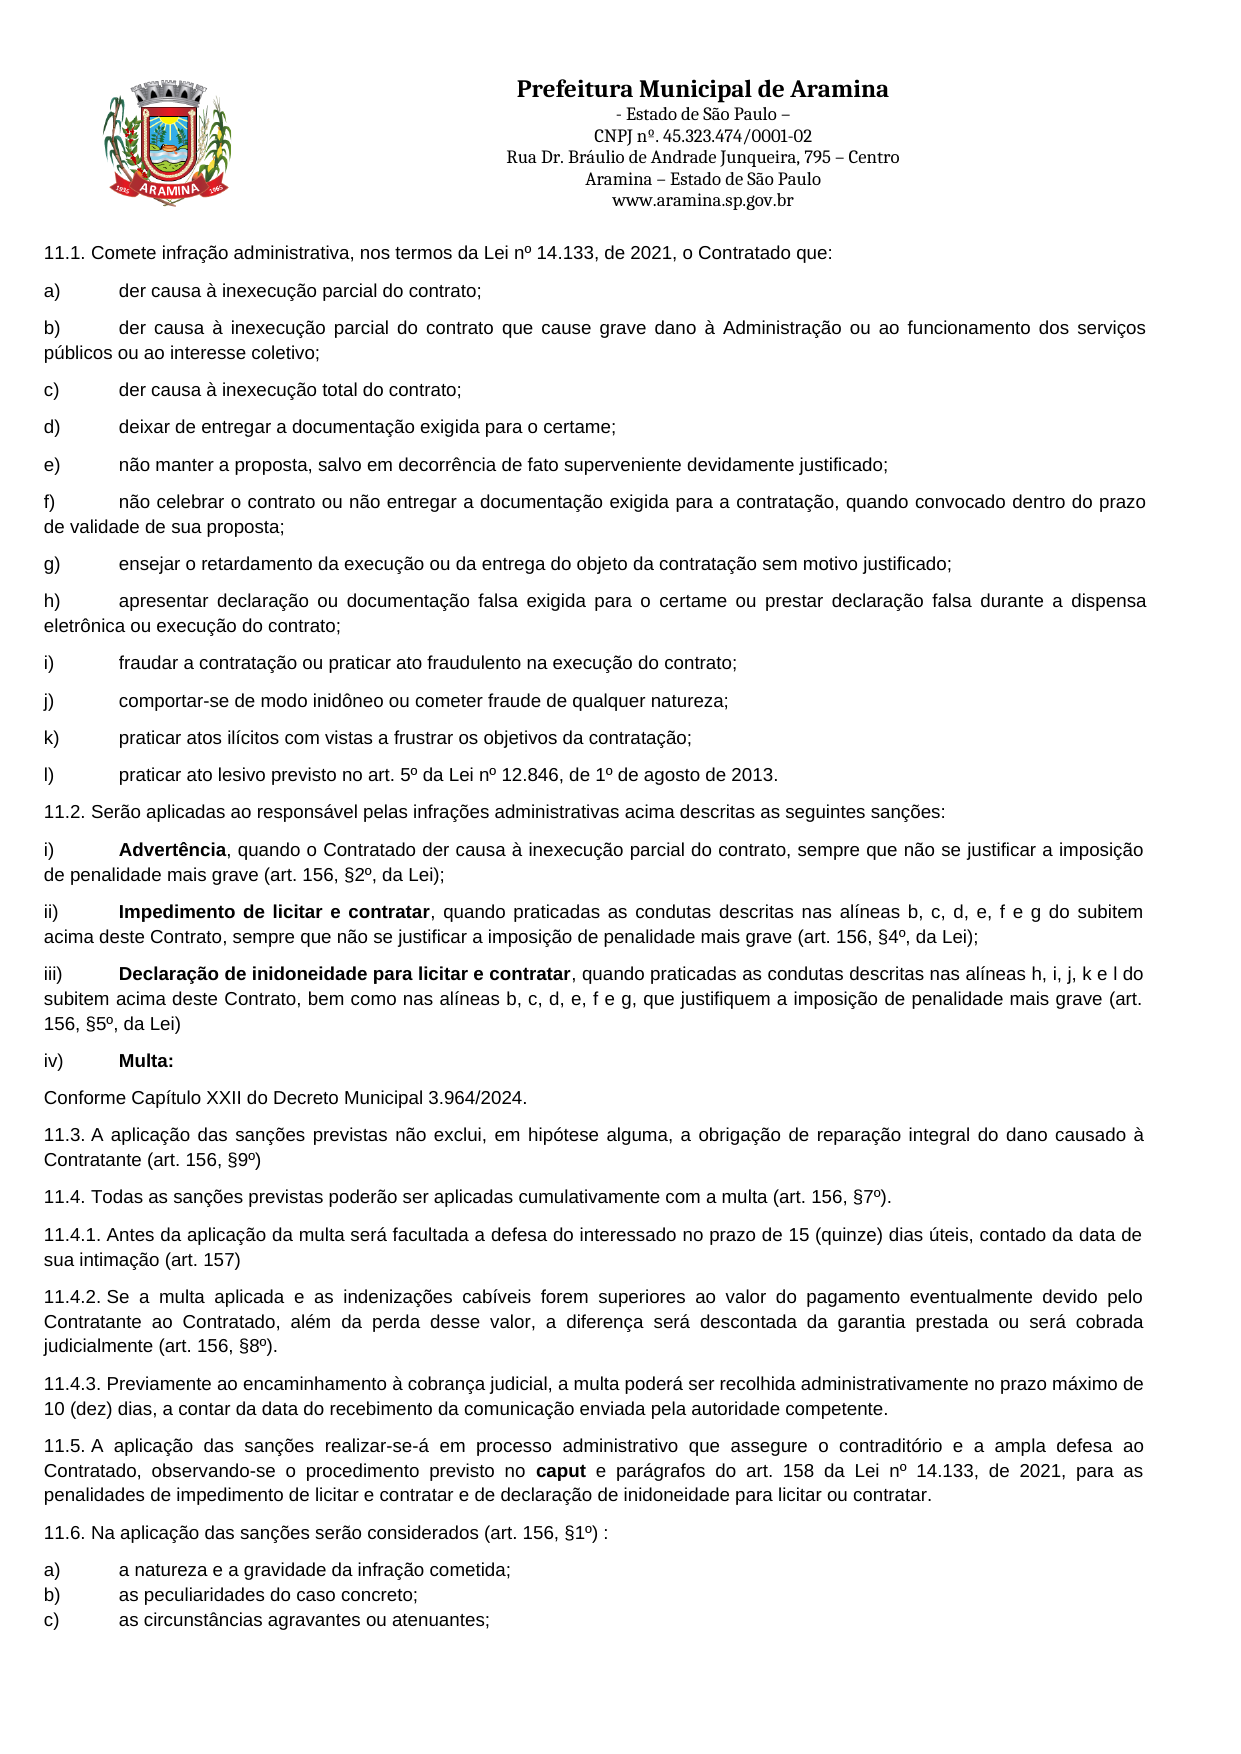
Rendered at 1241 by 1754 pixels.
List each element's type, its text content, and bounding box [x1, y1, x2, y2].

list Comete infração administrativa, nos termos da Lei nº 14.133, de 2021, o Contratado que: [44, 242, 1144, 264]
list Impedimento de licitar e contratar, quando praticadas as condutas descritas nas alíneas b, c, d, e, f e g do subitem acima deste Contrato, sempre que não se justificar a imposição de penalidade mais grave (art. 156, §4º, da Lei); [44, 901, 1144, 947]
list Advertência, quando o Contratado der causa à inexecução parcial do contrato, sempre que não se justificar a imposição de penalidade mais grave (art. 156, §2º, da Lei); [44, 838, 1144, 885]
list A aplicação das sanções realizar-se-á em processo administrativo que assegure o contraditório e a ampla defesa ao Contratado, observando-se o procedimento previsto no caput e parágrafos do art. 158 da Lei nº 14.133, de 2021, para as penalidades de impedimento de licitar e contratar e de declaração de inidoneidade para licitar ou contratar. [44, 1434, 1144, 1506]
list ensejar o retardamento da execução ou da entrega do objeto da contratação sem motivo justificado; [44, 553, 1147, 574]
list as peculiaridades do caso concreto; [44, 1583, 1147, 1605]
list apresentar declaração ou documentação falsa exigida para o certame ou prestar declaração falsa durante a dispensa eletrônica ou execução do contrato; [44, 590, 1147, 636]
list não celebrar o contrato ou não entregar a documentação exigida para a contratação, quando convocado dentro do prazo de validade de sua proposta; [44, 491, 1147, 537]
list Declaração de inidoneidade para licitar e contratar, quando praticadas as condutas descritas nas alíneas h, i, j, k e l do subitem acima deste Contrato, bem como nas alíneas b, c, d, e, f e g, que justifiquem a imposição de penalidade mais grave (art. 156, §5º, da Lei) [44, 963, 1144, 1034]
list der causa à inexecução parcial do contrato; [44, 279, 1147, 301]
list Previamente ao encaminhamento à cobrança judicial, a multa poderá ser recolhida administrativamente no prazo máximo de 10 (dez) dias, a contar da data do recebimento da comunicação enviada pela autoridade competente. [44, 1372, 1144, 1419]
list Se a multa aplicada e as indenizações cabíveis forem superiores ao valor do pagamento eventualmente devido pelo Contratante ao Contratado, além da perda desse valor, a diferença será descontada da garantia prestada ou será cobrada judicialmente (art. 156, §8º). [44, 1286, 1144, 1357]
list A aplicação das sanções previstas não exclui, em hipótese alguma, a obrigação de reparação integral do dano causado à Contratante (art. 156, §9º) [44, 1124, 1144, 1171]
list comportar-se de modo inidôneo ou cometer fraude de qualquer natureza; [44, 689, 1147, 711]
list Antes da aplicação da multa será facultada a defesa do interessado no prazo de 15 (quinze) dias úteis, contado da data de sua intimação (art. 157) [44, 1223, 1144, 1270]
list a natureza e a gravidade da infração cometida; [44, 1559, 1147, 1580]
list deixar de entregar a documentação exigida para o certame; [44, 416, 1147, 438]
list fraudar a contratação ou praticar ato fraudulento na execução do contrato; [44, 652, 1147, 674]
list não manter a proposta, salvo em decorrência de fato superveniente devidamente justificado; [44, 453, 1147, 475]
list Na aplicação das sanções serão considerados (art. 156, §1º) : [44, 1521, 1144, 1543]
list der causa à inexecução total do contrato; [44, 379, 1147, 400]
picture [102, 80, 232, 207]
list Todas as sanções previstas poderão ser aplicadas cumulativamente com a multa (art. 156, §7º). [44, 1186, 1144, 1208]
list praticar ato lesivo previsto no art. 5º da Lei nº 12.846, de 1º de agosto de 2013. [44, 764, 1147, 786]
list der causa à inexecução parcial do contrato que cause grave dano à Administração ou ao funcionamento dos serviços públicos ou ao interesse coletivo; [44, 317, 1147, 363]
list as circunstâncias agravantes ou atenuantes; [44, 1608, 1147, 1630]
list Serão aplicadas ao responsável pelas infrações administrativas acima descritas as seguintes sanções: [44, 801, 1144, 823]
text Conforme Capítulo XXII do Decreto Municipal 3.964/2024. [44, 1087, 1144, 1108]
list praticar atos ilícitos com vistas a frustrar os objetivos da contratação; [44, 727, 1147, 748]
list Multa: [44, 1049, 1144, 1071]
